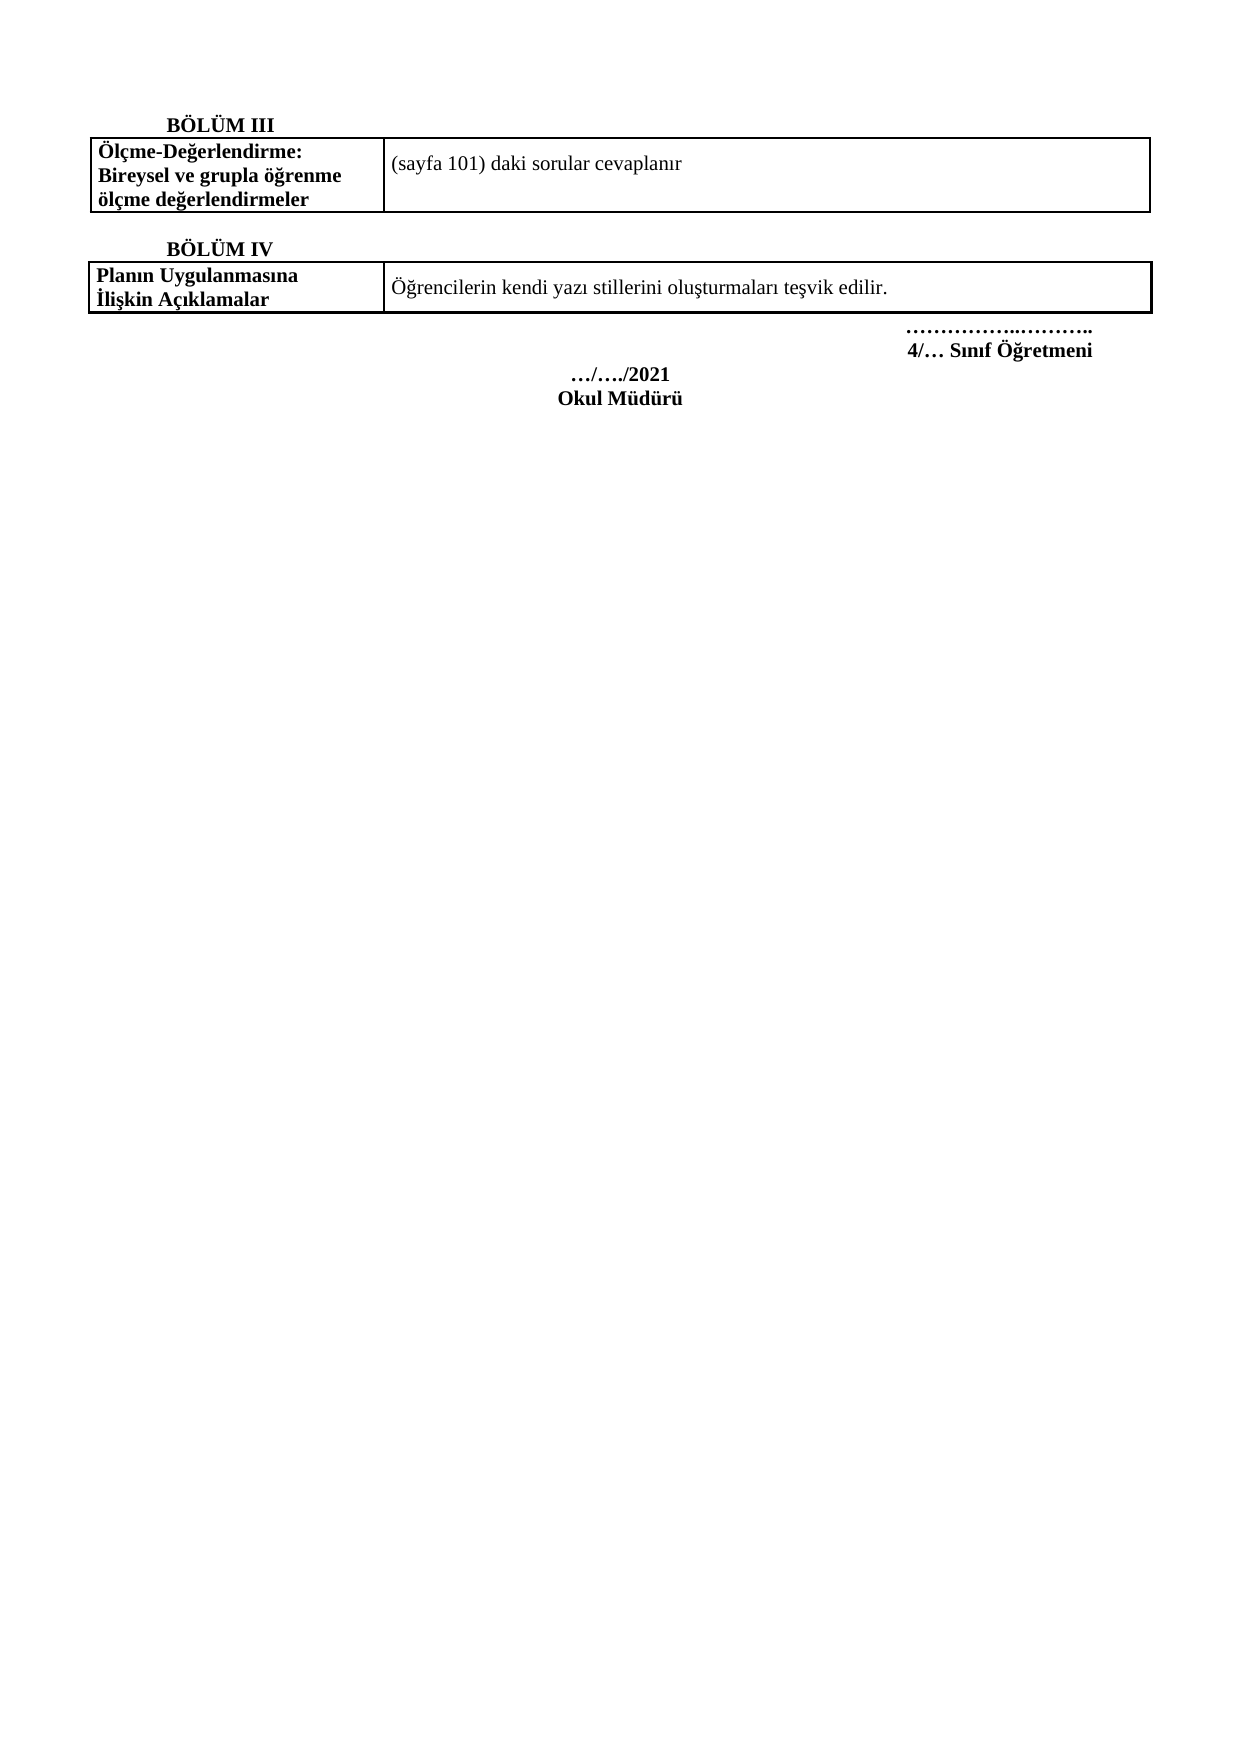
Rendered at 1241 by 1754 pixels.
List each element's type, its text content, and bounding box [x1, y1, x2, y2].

table_header Öğrencilerin kendi yazı stillerini oluşturmaları teşvik edilir. [385, 263, 1150, 311]
text Okul Müdürü [148, 386, 1092, 410]
subtitle BÖLÜM IV [148, 237, 1092, 261]
subtitle BÖLÜM III [148, 113, 1092, 137]
text 4/… Sınıf Öğretmeni [148, 338, 1092, 362]
text …/…./2021 [148, 362, 1092, 386]
text ……………..……….. [148, 314, 1092, 338]
table_header Planın Uygulanmasına İlişkin Açıklamalar [90, 263, 383, 311]
table_header Ölçme-Değerlendirme: Bireysel ve grupla öğrenme ölçme değerlendirmeler [92, 139, 383, 211]
table_header (sayfa 101) daki sorular cevaplanır [385, 139, 1149, 211]
